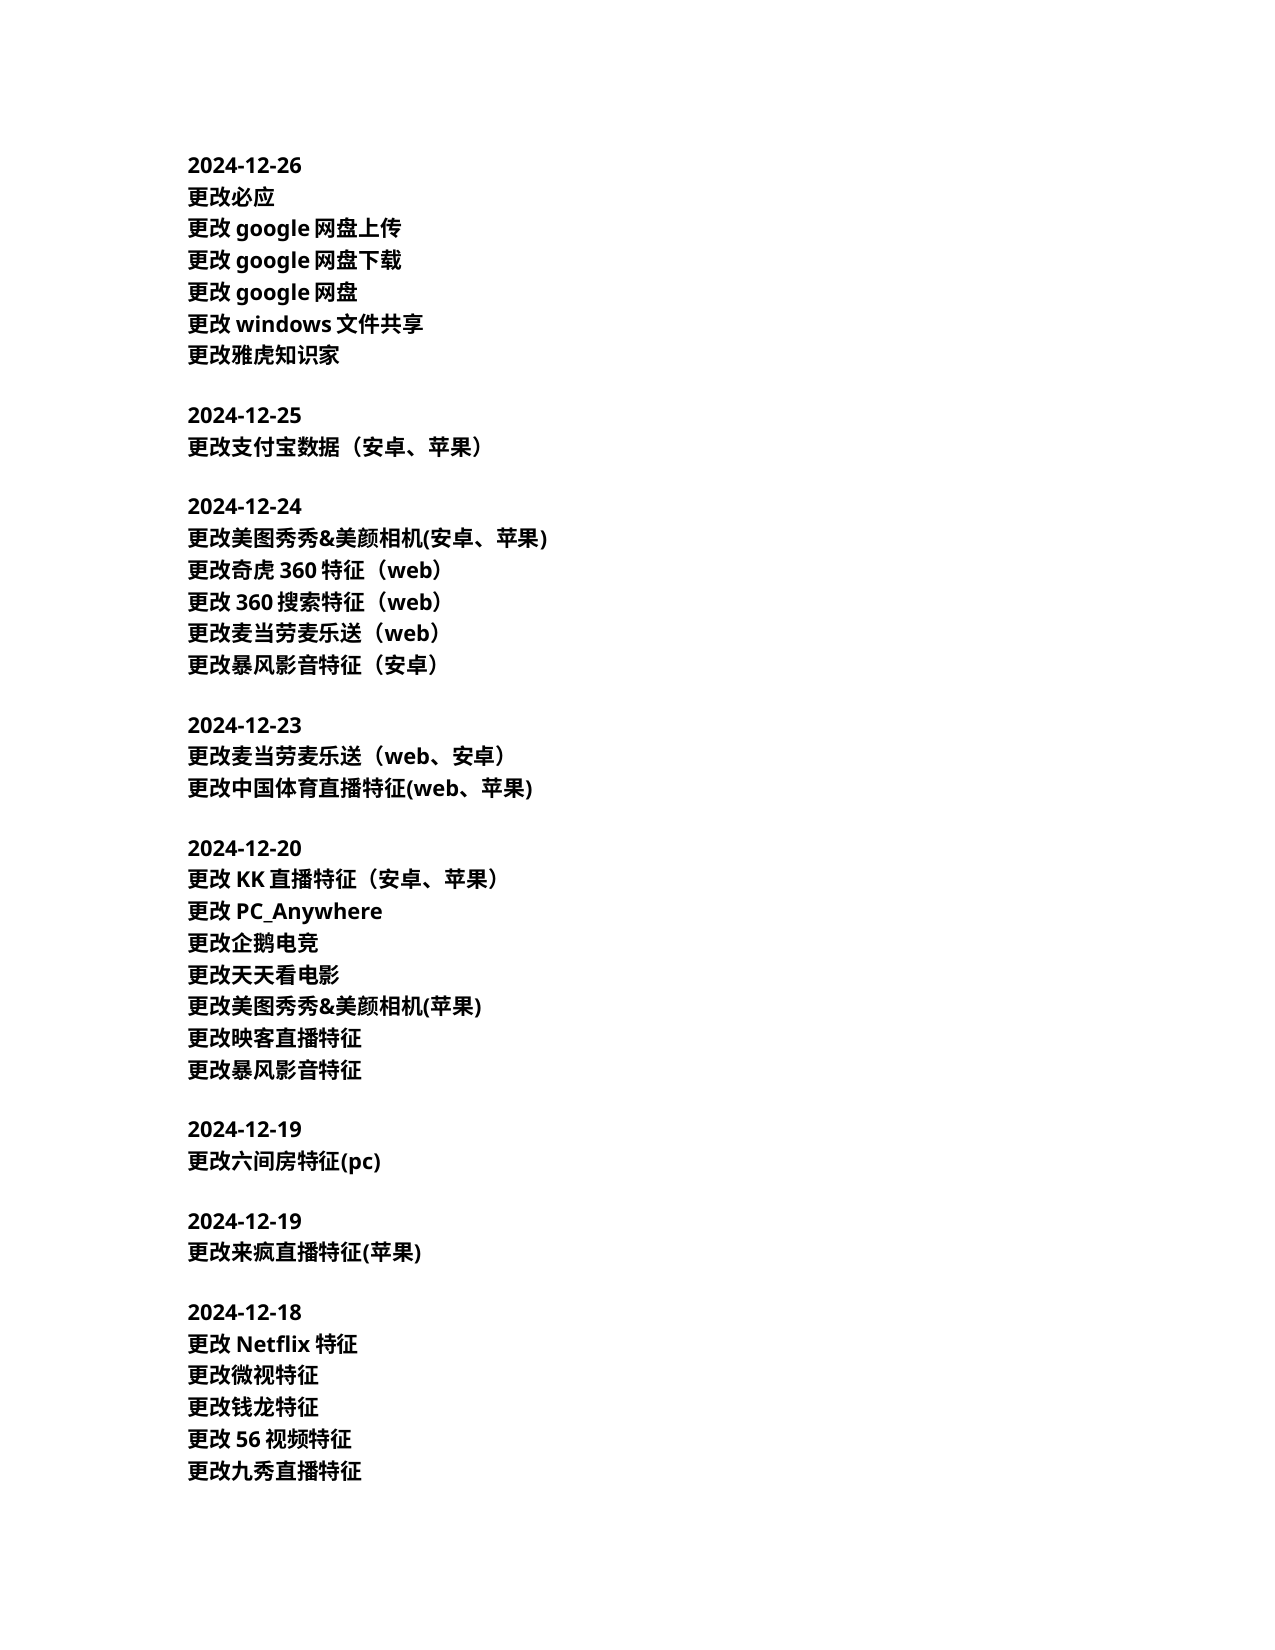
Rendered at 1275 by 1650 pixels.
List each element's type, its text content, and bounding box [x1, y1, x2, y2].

text 更改PC_Anywhere [187, 894, 1087, 926]
text 更改微视特征 [187, 1358, 1087, 1390]
text 更改暴风影音特征 [187, 1053, 1087, 1084]
text 更改美图秀秀&美颜相机(苹果) [187, 989, 1087, 1021]
text 2024-12-19 [187, 1206, 1087, 1235]
text 更改九秀直播特征 [187, 1454, 1087, 1485]
text 更改必应 [187, 180, 1087, 211]
text 更改google网盘上传 [187, 211, 1087, 243]
text 更改六间房特征(pc) [187, 1144, 1087, 1176]
text 2024-12-19 [187, 1114, 1087, 1144]
text 更改麦当劳麦乐送（web） [187, 616, 1087, 648]
text 2024-12-18 [187, 1297, 1087, 1327]
text 2024-12-20 [187, 833, 1087, 862]
text 更改中国体育直播特征(web、苹果) [187, 771, 1087, 803]
text 2024-12-25 [187, 400, 1087, 430]
text 更改奇虎360特征（web） [187, 553, 1087, 584]
text 更改支付宝数据（安卓、苹果） [187, 430, 1087, 461]
text 更改天天看电影 [187, 958, 1087, 989]
text 更改企鹅电竞 [187, 926, 1087, 958]
text 更改雅虎知识家 [187, 338, 1087, 370]
text 更改windows文件共享 [187, 307, 1087, 338]
text 2024-12-26 [187, 150, 1087, 180]
text 更改麦当劳麦乐送（web、安卓） [187, 739, 1087, 771]
text 更改360搜索特征（web） [187, 584, 1087, 616]
text 更改钱龙特征 [187, 1390, 1087, 1422]
text 更改Netflix特征 [187, 1327, 1087, 1358]
text 2024-12-23 [187, 709, 1087, 739]
text 更改KK直播特征（安卓、苹果） [187, 862, 1087, 894]
text 更改google网盘 [187, 275, 1087, 307]
text 更改暴风影音特征（安卓） [187, 648, 1087, 680]
text 更改来疯直播特征(苹果) [187, 1235, 1087, 1267]
text 更改google网盘下载 [187, 243, 1087, 275]
text 更改56视频特征 [187, 1422, 1087, 1454]
text 2024-12-24 [187, 491, 1087, 521]
text 更改映客直播特征 [187, 1021, 1087, 1053]
text 更改美图秀秀&美颜相机(安卓、苹果) [187, 521, 1087, 553]
